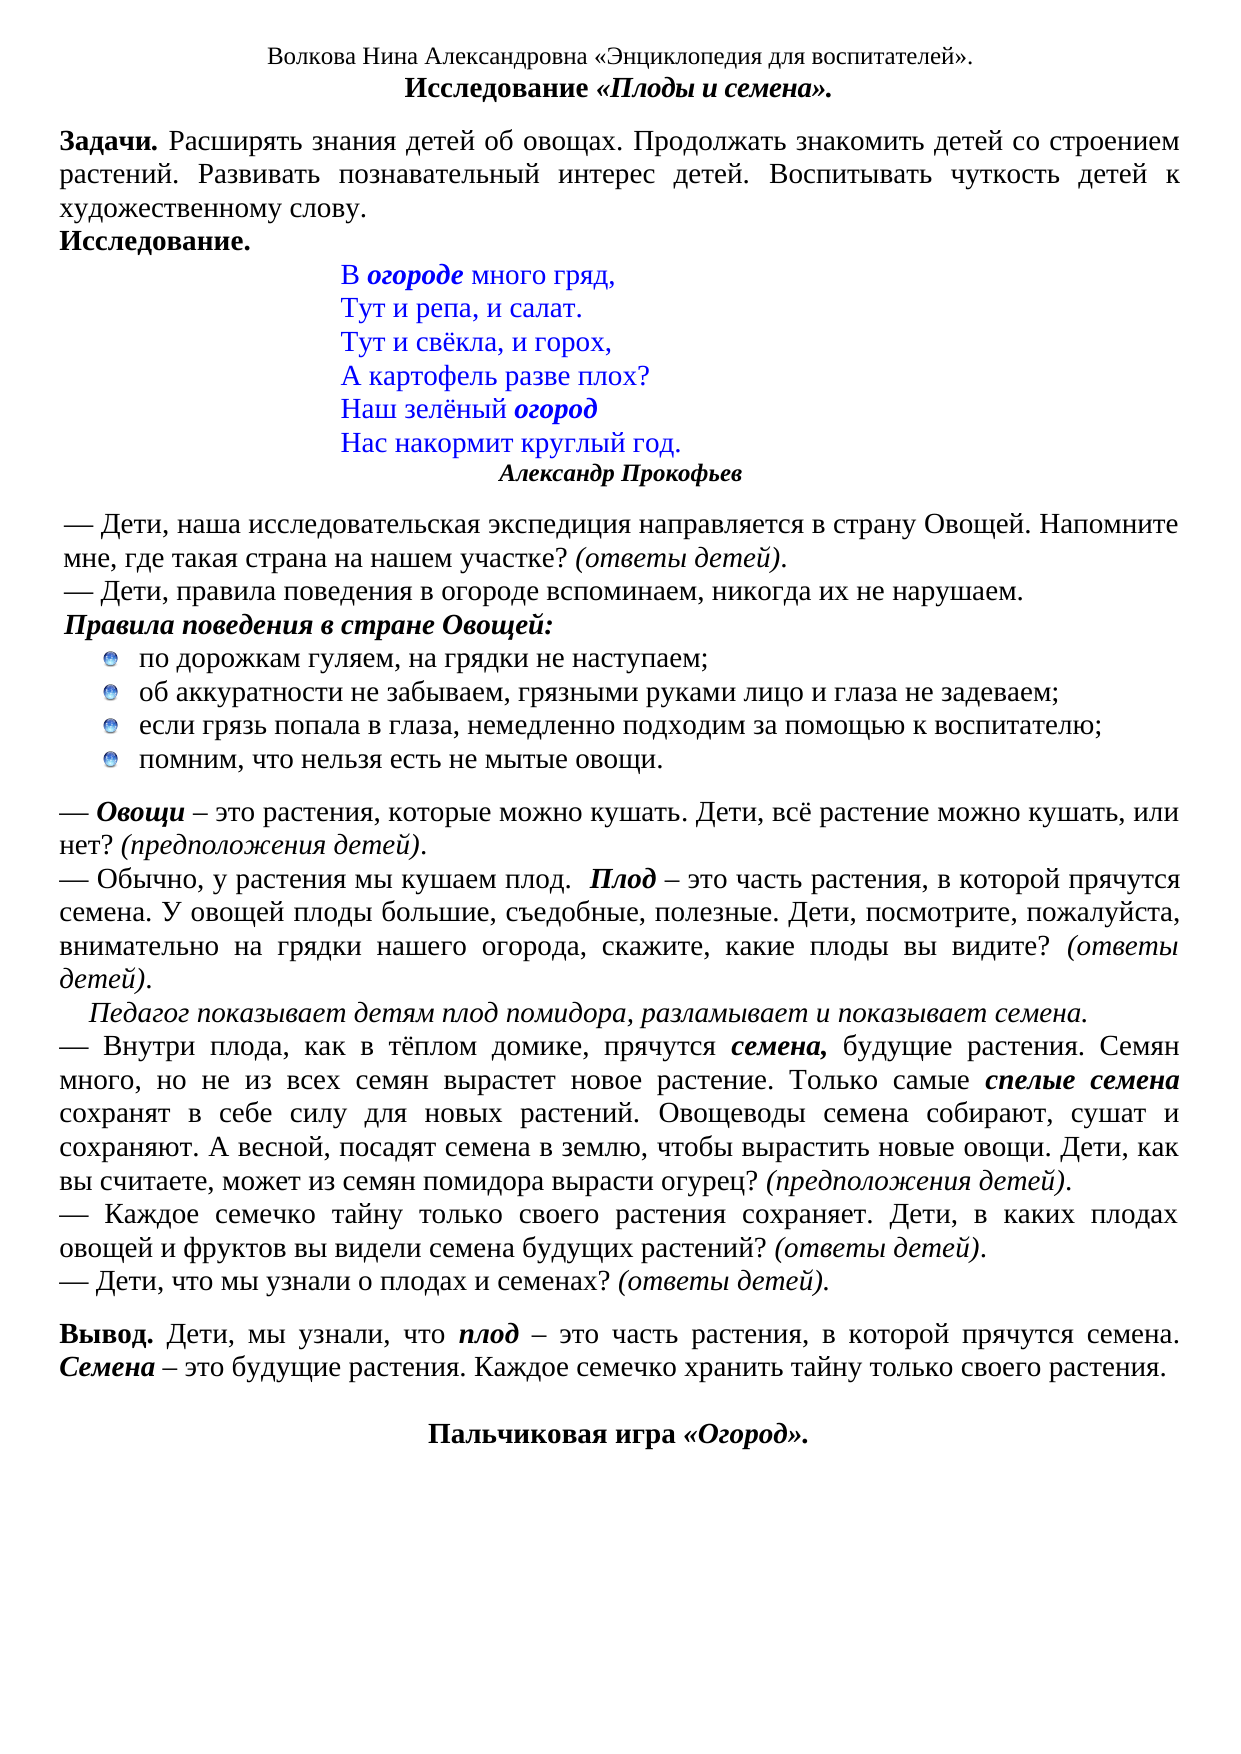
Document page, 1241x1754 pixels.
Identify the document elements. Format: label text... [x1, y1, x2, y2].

text — Дети, наша исследовательская экспедиция направляется в страну Овощей. Напомните мне, где такая страна на нашем участке? (ответы детей). [63, 506, 1180, 573]
list Наш зелёный огород [340, 391, 1181, 425]
text — Внутри плода, как в тёплом домике, прячутся семена, будущие растения. Семян много, но не из всех семян вырастет новое растение. Только самые спелые семена сохранят в себе силу для новых растений. Овощеводы семена собирают, сушат и сохраняют. А весной, посадят семена в землю, чтобы вырастить новые овощи. Дети, как вы считаете, может из семян помидора вырасти огурец? (предположения детей). [59, 1028, 1180, 1196]
text Исследование «Плоды и семена». [59, 70, 1181, 104]
text Исследование. [59, 223, 1181, 257]
list об аккуратности не забываем, грязными руками лицо и глаза не задеваем; [101, 674, 1180, 707]
picture [102, 751, 119, 769]
text — Дети, что мы узнали о плодах и семенах? (ответы детей). [59, 1263, 1180, 1297]
text Правила поведения в стране Овощей: [63, 607, 1180, 640]
text — Дети, правила поведения в огороде вспоминаем, никогда их не нарушаем. [63, 573, 1180, 607]
text Александр Прокофьев [63, 458, 1180, 487]
list если грязь попала в глаза, немедленно подходим за помощью к воспитателю; [101, 707, 1180, 741]
text Педагог показывает детям плод помидора, разламывает и показывает семена. [59, 995, 1181, 1028]
list Тут и репа, и салат. [340, 291, 1181, 324]
list Тут и свёкла, и горох, [340, 324, 1181, 358]
text Задачи. Расширять знания детей об овощах. Продолжать знакомить детей со строением растений. Развивать познавательный интерес детей. Воспитывать чуткость детей к художественному слову. [59, 123, 1180, 223]
text — Овощи – это растения, которые можно кушать. Дети, всё растение можно кушать, или нет? (предположения детей). [59, 794, 1180, 861]
picture [102, 651, 119, 668]
list помним, что нельзя есть не мытые овощи. [101, 741, 1180, 774]
list Вывод. Дети, мы узнали, что плод – это часть растения, в которой прячутся семена. Семена – это будущие растения. Каждое семечко хранить тайну только своего растения. [59, 1316, 1181, 1383]
text — Каждое семечко тайну только своего растения сохраняет. Дети, в каких плодах овощей и фруктов вы видели семена будущих растений? (ответы детей). [59, 1196, 1180, 1263]
picture [102, 684, 119, 702]
text Пальчиковая игра «Огород». [59, 1417, 1181, 1450]
list по дорожкам гуляем, на грядки не наступаем; [101, 640, 1180, 674]
list Нас накормит круглый год. [340, 425, 1181, 458]
list А картофель разве плох? [340, 358, 1181, 391]
picture [102, 718, 119, 735]
text — Обычно, у растения мы кушаем плод. Плод – это часть растения, в которой прячутся семена. У овощей плоды большие, съедобные, полезные. Дети, посмотрите, пожалуйста, внимательно на грядки нашего огорода, скажите, какие плоды вы видите? (ответы детей). [59, 861, 1181, 995]
list В огороде много гряд, [340, 257, 1181, 291]
